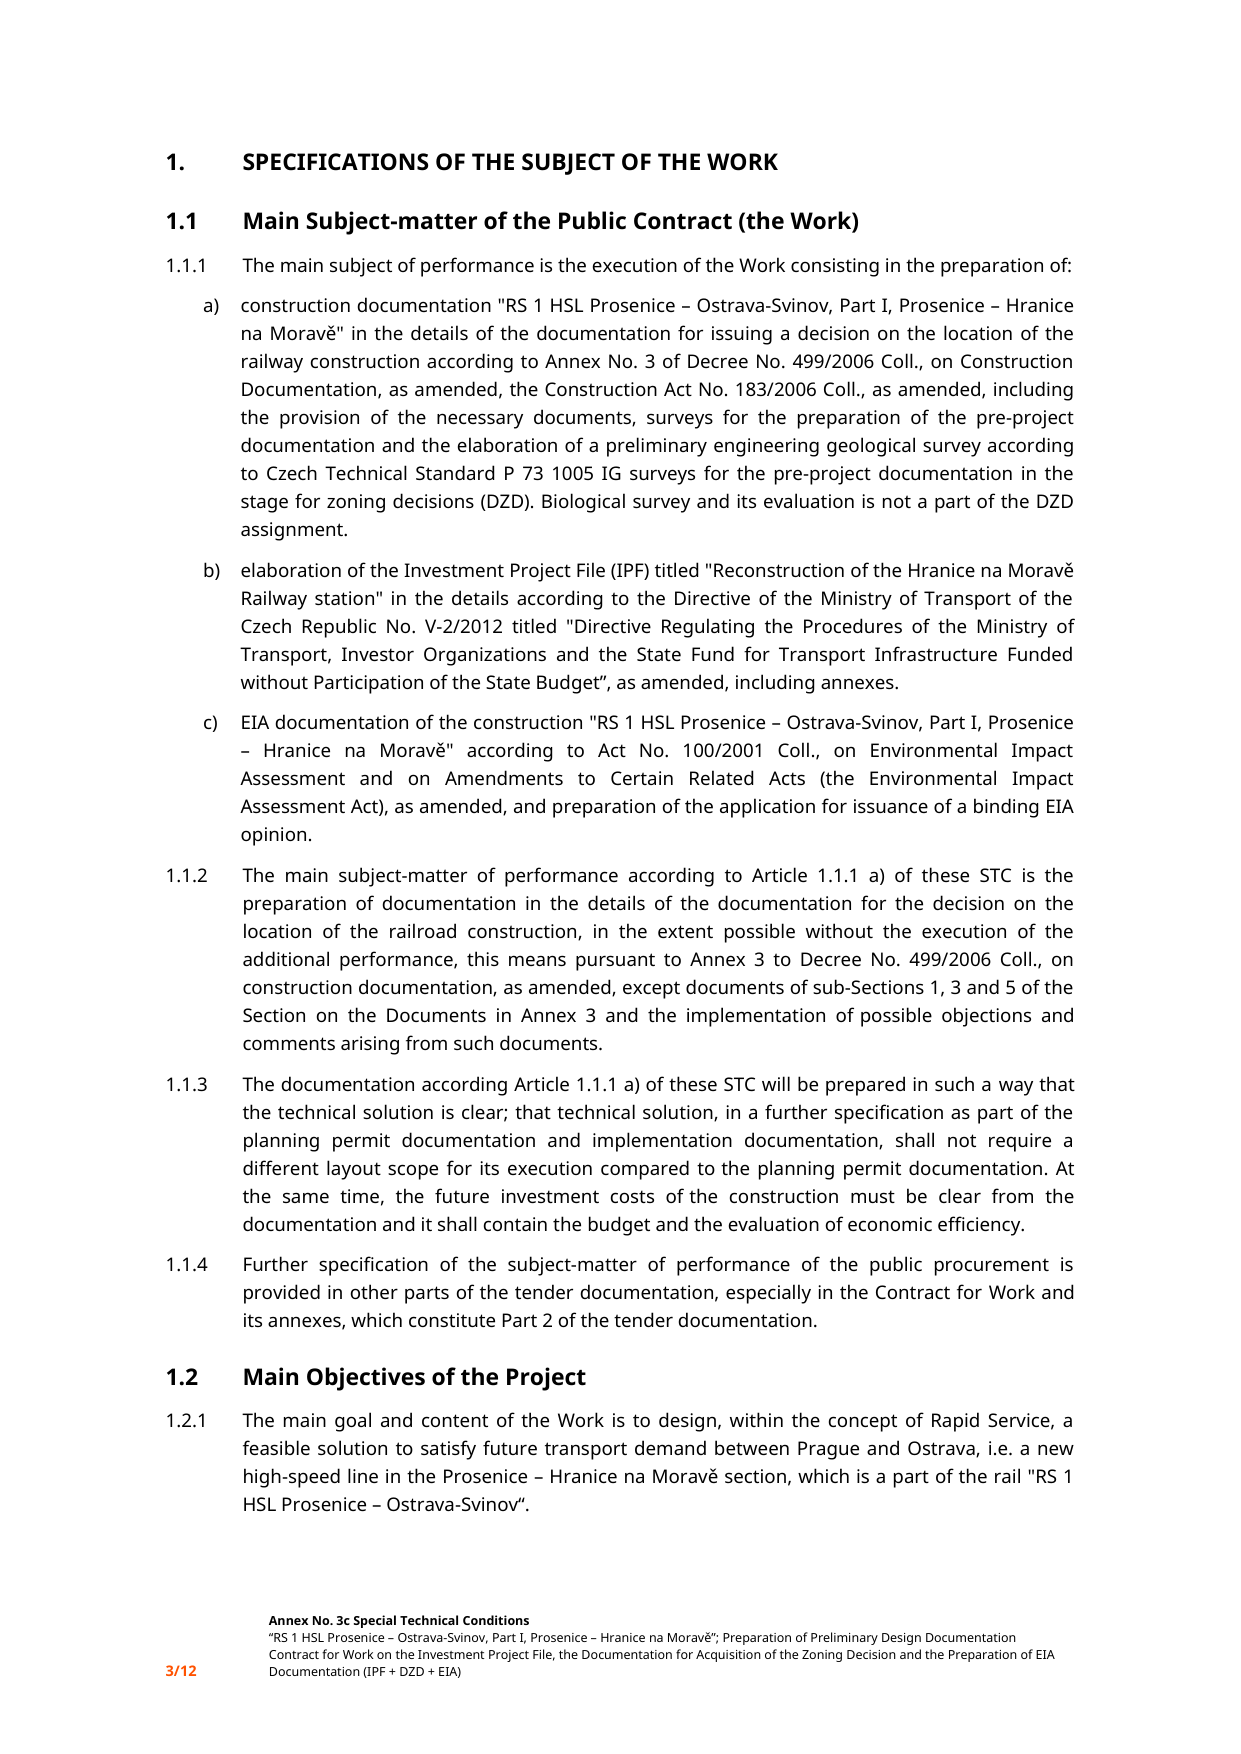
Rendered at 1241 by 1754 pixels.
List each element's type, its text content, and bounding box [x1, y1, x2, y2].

list elaboration of the Investment Project File (IPF) titled "Reconstruction of the Hranice na Moravě Railway station" in the details according to the Directive of the Ministry of Transport of the Czech Republic No. V-2/2012 titled "Directive Regulating the Procedures of the Ministry of Transport, Investor Organizations and the State Fund for Transport Infrastructure Funded without Participation of the State Budget”, as amended, including annexes. [203, 557, 1075, 695]
text Main Objectives of the Project [165, 1361, 1075, 1392]
text Main Subject-matter of the Public Contract (the Work) [165, 205, 1075, 236]
text SPECIFICATIONS OF THE SUBJECT OF THE WORK [165, 146, 1075, 177]
text Further specification of the subject-matter of performance of the public procurement is provided in other parts of the tender documentation, especially in the Contract for Work and its annexes, which constitute Part 2 of the tender documentation. [165, 1252, 1075, 1333]
text The main subject of performance is the execution of the Work consisting in the preparation of: [165, 252, 1075, 277]
list EIA documentation of the construction "RS 1 HSL Prosenice – Ostrava-Svinov, Part I, Prosenice – Hranice na Moravě" according to Act No. 100/2001 Coll., on Environmental Impact Assessment and on Amendments to Certain Related Acts (the Environmental Impact Assessment Act), as amended, and preparation of the application for issuance of a binding EIA opinion. [203, 710, 1075, 847]
text The main subject-matter of performance according to Article 1.1.1 a) of these STC is the preparation of documentation in the details of the documentation for the decision on the location of the railroad construction, in the extent possible without the execution of the additional performance, this means pursuant to Annex 3 to Decree No. 499/2006 Coll., on construction documentation, as amended, except documents of sub-Sections 1, 3 and 5 of the Section on the Documents in Annex 3 and the implementation of possible objections and comments arising from such documents. [165, 862, 1075, 1056]
text The main goal and content of the Work is to design, within the concept of Rapid Service, a feasible solution to satisfy future transport demand between Prague and Ostrava, i.e. a new high-speed line in the Prosenice – Hranice na Moravě section, which is a part of the rail "RS 1 HSL Prosenice – Ostrava-Svinov“. [165, 1407, 1075, 1517]
text The documentation according Article 1.1.1 a) of these STC will be prepared in such a way that the technical solution is clear; that technical solution, in a further specification as part of the planning permit documentation and implementation documentation, shall not require a different layout scope for its execution compared to the planning permit documentation. At the same time, the future investment costs of the construction must be clear from the documentation and it shall contain the budget and the evaluation of economic efficiency. [165, 1071, 1075, 1237]
list construction documentation "RS 1 HSL Prosenice – Ostrava-Svinov, Part I, Prosenice – Hranice na Moravě" in the details of the documentation for issuing a decision on the location of the railway construction according to Annex No. 3 of Decree No. 499/2006 Coll., on Construction Documentation, as amended, the Construction Act No. 183/2006 Coll., as amended, including the provision of the necessary documents, surveys for the preparation of the pre-project documentation and the elaboration of a preliminary engineering geological survey according to Czech Technical Standard P 73 1005 IG surveys for the pre-project documentation in the stage for zoning decisions (DZD). Biological survey and its evaluation is not a part of the DZD assignment. [203, 292, 1075, 542]
